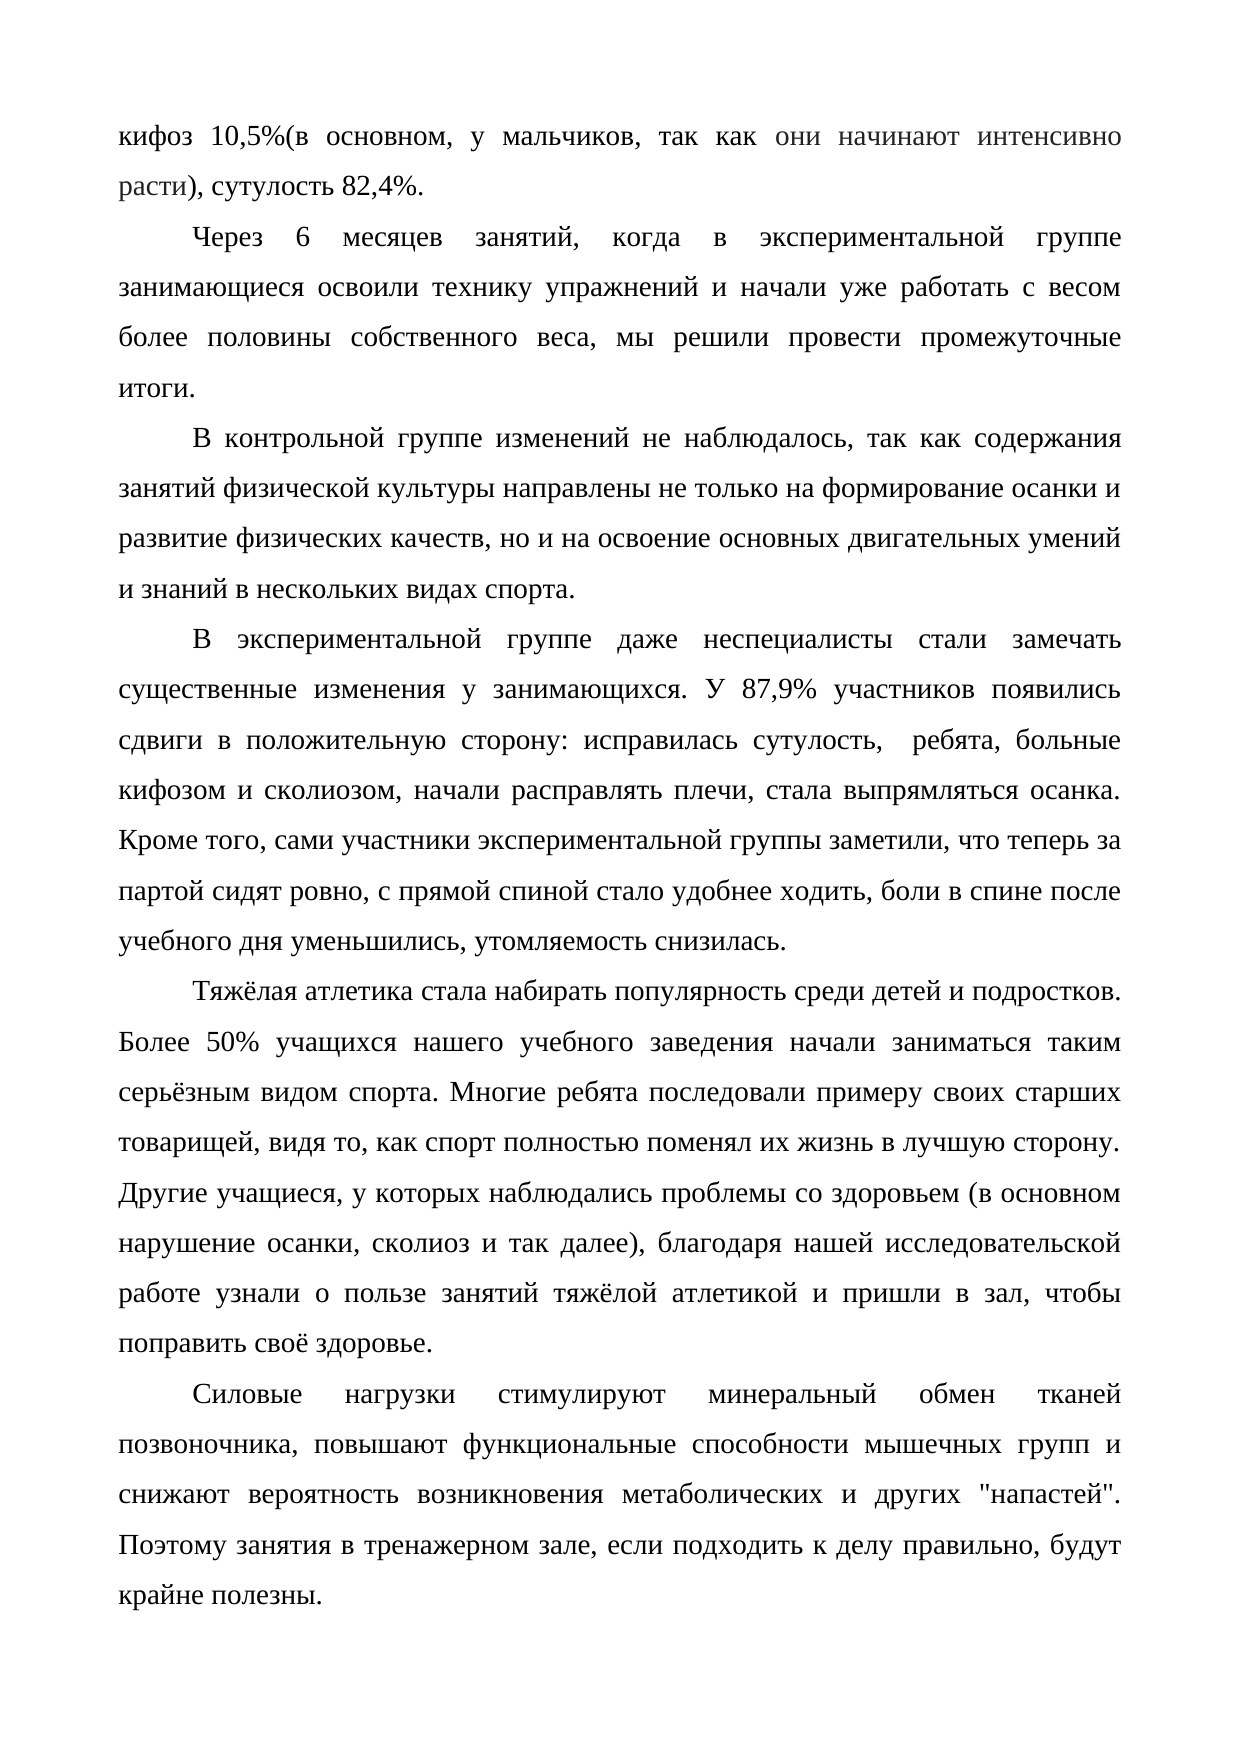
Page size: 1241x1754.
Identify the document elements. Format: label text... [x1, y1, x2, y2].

text Через 6 месяцев занятий, когда в экспериментальной группе занимающиеся освоили технику упражнений и начали уже работать с весом более половины собственного веса, мы решили провести промежуточные итоги. [118, 219, 1122, 403]
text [118, 118, 1122, 202]
text Силовые нагрузки стимулируют минеральный обмен тканей позвоночника, повышают функциональные способности мышечных групп и снижают вероятность возникновения метаболических и других "напастей". Поэтому занятия в тренажерном зале, если подходить к делу правильно, будут крайне полезны. [118, 1376, 1122, 1611]
text В контрольной группе изменений не наблюдалось, так как содержания занятий физической культуры направлены не только на формирование осанки и развитие физических качеств, но и на освоение основных двигательных умений и знаний в нескольких видах спорта. [118, 420, 1122, 604]
text Тяжёлая атлетика стала набирать популярность среди детей и подростков. Более 50% учащихся нашего учебного заведения начали заниматься таким серьёзным видом спорта. Многие ребята последовали примеру своих старших товарищей, видя то, как спорт полностью поменял их жизнь в лучшую сторону. Другие учащиеся, у которых наблюдались проблемы со здоровьем (в основном нарушение осанки, сколиоз и так далее), благодаря нашей исследовательской работе узнали о пользе занятий тяжёлой атлетикой и пришли в зал, чтобы поправить своё здоровье. [118, 973, 1122, 1359]
text В экспериментальной группе даже неспециалисты стали замечать существенные изменения у занимающихся. У 87,9% участников появились сдвиги в положительную сторону: исправилась сутулость, ребята, больные кифозом и сколиозом, начали расправлять плечи, стала выпрямляться осанка. Кроме того, сами участники экспериментальной группы заметили, что теперь за партой сидят ровно, с прямой спиной стало удобнее ходить, боли в спине после учебного дня уменьшились, утомляемость снизилась. [118, 621, 1122, 957]
